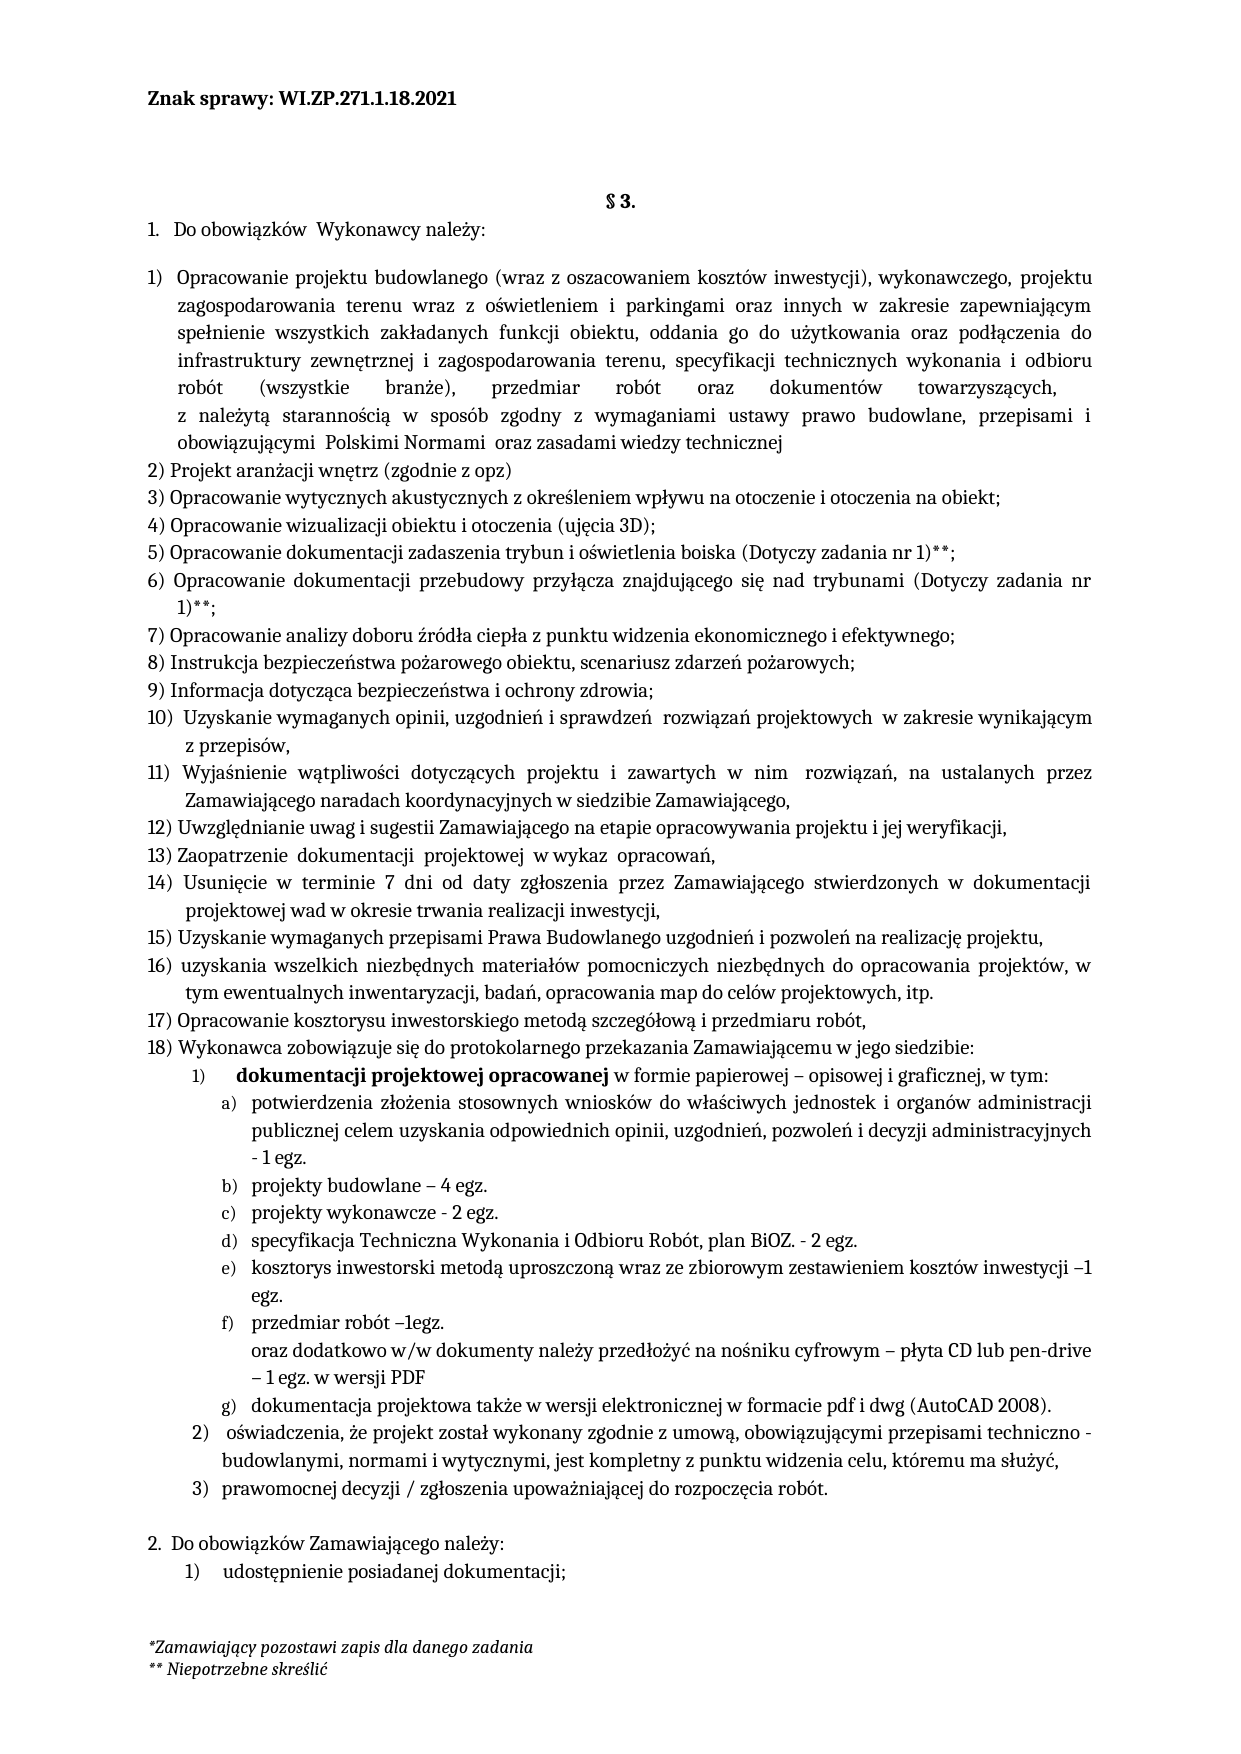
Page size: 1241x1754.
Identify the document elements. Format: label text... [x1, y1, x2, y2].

list udostępnienie posiadanej dokumentacji; [185, 1559, 1093, 1583]
text 3) Opracowanie wytycznych akustycznych z określeniem wpływu na otoczenie i otoczenia na obiekt; [148, 486, 1093, 510]
text 17) Opracowanie kosztorysu inwestorskiego metodą szczegółową i przedmiaru robót, [148, 1008, 1093, 1032]
list kosztorys inwestorski metodą uproszczoną wraz ze zbiorowym zestawieniem kosztów inwestycji –1 egz. [221, 1256, 1093, 1307]
text 12) Uwzględnianie uwag i sugestii Zamawiającego na etapie opracowywania projektu i jej weryfikacji, [148, 816, 1093, 840]
text 8) Instrukcja bezpieczeństwa pożarowego obiektu, scenariusz zdarzeń pożarowych; [148, 651, 1093, 675]
text 2. Do obowiązków Zamawiającego należy: [148, 1532, 1093, 1556]
text 9) Informacja dotycząca bezpieczeństwa i ochrony zdrowia; [148, 678, 1093, 702]
text 18) Wykonawca zobowiązuje się do protokolarnego przekazania Zamawiającemu w jego siedzibie: [148, 1036, 1093, 1060]
text 7) Opracowanie analizy doboru źródła ciepła z punktu widzenia ekonomicznego i efektywnego; [148, 623, 1093, 647]
text 2) Projekt aranżacji wnętrz (zgodnie z opz) [148, 458, 1093, 482]
text 6) Opracowanie dokumentacji przebudowy przyłącza znajdującego się nad trybunami (Dotyczy zadania nr 1)**; [148, 568, 1093, 620]
list dokumentacji projektowej opracowanej w formie papierowej – opisowej i graficznej, w tym: [192, 1063, 1093, 1087]
text 14) Usunięcie w terminie 7 dni od daty zgłoszenia przez Zamawiającego stwierdzonych w dokumentacji projektowej wad w okresie trwania realizacji inwestycji, [148, 871, 1093, 922]
text 10) Uzyskanie wymaganych opinii, uzgodnień i sprawdzeń rozwiązań projektowych w zakresie wynikającym z przepisów, [148, 706, 1093, 757]
text § 3. [148, 190, 1093, 214]
list specyfikacja Techniczna Wykonania i Odbioru Robót, plan BiOZ. - 2 egz. [221, 1228, 1093, 1252]
list dokumentacja projektowa także w wersji elektronicznej w formacie pdf i dwg (AutoCAD 2008). [221, 1393, 1093, 1417]
list przedmiar robót –1egz. [221, 1311, 1093, 1335]
text 1. Do obowiązków Wykonawcy należy: [148, 218, 1093, 242]
text 13) Zaopatrzenie dokumentacji projektowej w wykaz opracowań, [148, 843, 1093, 867]
text 5) Opracowanie dokumentacji zadaszenia trybun i oświetlenia boiska (Dotyczy zadania nr 1)**; [148, 541, 1093, 565]
list projekty budowlane – 4 egz. [221, 1173, 1093, 1197]
text 1) Opracowanie projektu budowlanego (wraz z oszacowaniem kosztów inwestycji), wykonawczego, projektu zagospodarowania terenu wraz z oświetleniem i parkingami oraz innych w zakresie zapewniającym spełnienie wszystkich zakładanych funkcji obiektu, oddania go do użytkowania oraz podłączenia do infrastruktury zewnętrznej i zagospodarowania terenu, specyfikacji technicznych wykonania i odbioru robót (wszystkie branże), przedmiar robót oraz dokumentów towarzyszących, z należytą starannością w sposób zgodny z wymaganiami ustawy prawo budowlane, przepisami i obowiązującymi Polskimi Normami oraz zasadami wiedzy technicznej [148, 266, 1093, 455]
text oraz dodatkowo w/w dokumenty należy przedłożyć na nośniku cyfrowym – płyta CD lub pen-drive – 1 egz. w wersji PDF [251, 1338, 1093, 1390]
text 4) Opracowanie wizualizacji obiektu i otoczenia (ujęcia 3D); [148, 513, 1093, 537]
text 15) Uzyskanie wymaganych przepisami Prawa Budowlanego uzgodnień i pozwoleń na realizację projektu, [148, 926, 1093, 950]
text 11) Wyjaśnienie wątpliwości dotyczących projektu i zawartych w nim rozwiązań, na ustalanych przez Zamawiającego naradach koordynacyjnych w siedzibie Zamawiającego, [148, 761, 1093, 812]
text 3) prawomocnej decyzji / zgłoszenia upoważniającej do rozpoczęcia robót. [192, 1477, 1093, 1501]
list potwierdzenia złożenia stosownych wniosków do właściwych jednostek i organów administracji publicznej celem uzyskania odpowiednich opinii, uzgodnień, pozwoleń i decyzji administracyjnych - 1 egz. [221, 1091, 1093, 1170]
list projekty wykonawcze - 2 egz. [221, 1201, 1093, 1225]
text 2) oświadczenia, że projekt został wykonany zgodnie z umową, obowiązującymi przepisami techniczno - budowlanymi, normami i wytycznymi, jest kompletny z punktu widzenia celu, któremu ma służyć, [192, 1421, 1093, 1472]
text 16) uzyskania wszelkich niezbędnych materiałów pomocniczych niezbędnych do opracowania projektów, w tym ewentualnych inwentaryzacji, badań, opracowania map do celów projektowych, itp. [148, 953, 1093, 1005]
